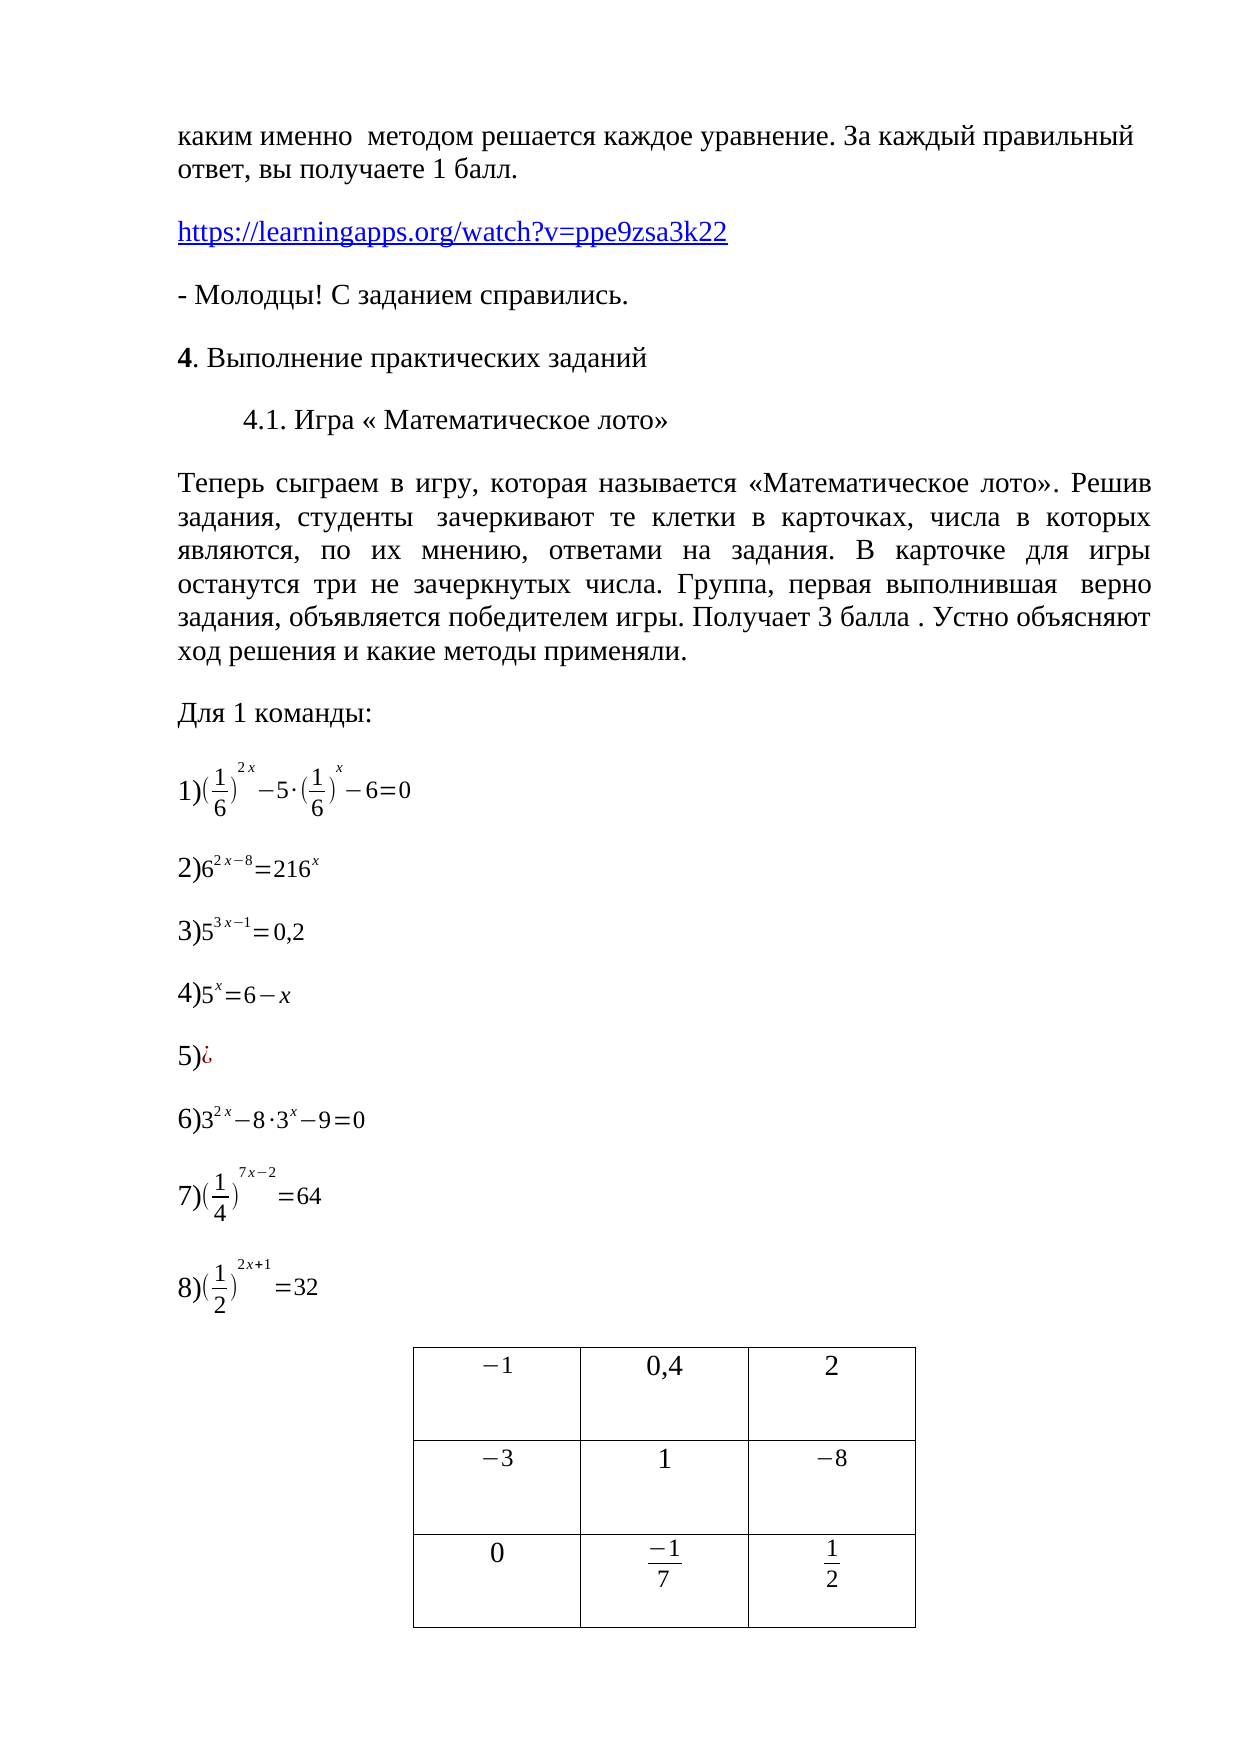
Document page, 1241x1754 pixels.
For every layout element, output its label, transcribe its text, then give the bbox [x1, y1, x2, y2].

text 3) [177, 913, 1152, 946]
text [177, 118, 1152, 185]
table_cell 1 [581, 1441, 748, 1534]
table_cell [414, 1441, 580, 1534]
text 4.1. Игра « Математическое лото» [177, 402, 1152, 436]
text 4) [177, 975, 1152, 1009]
text 6) [177, 1101, 1152, 1134]
table_header 0,4 [581, 1348, 748, 1440]
text https://learningapps.org/watch?v=ppe9zsa3k22 [177, 214, 1152, 248]
table_cell 0 [414, 1535, 580, 1627]
table_cell [749, 1535, 915, 1627]
table_header 2 [749, 1348, 915, 1440]
text Теперь сыграем в игру, которая называется «Математическое лото». Решив задания, студенты зачеркивают те клетки в карточках, числа в которых являются, по их мнению, ответами на задания. В карточке для игры останутся три не зачеркнутых числа. Группа, первая выполнившая верно задания, объявляется победителем игры. Получает 3 балла . Устно объясняют ход решения и какие методы применяли. [177, 465, 1152, 666]
table_header [414, 1348, 580, 1440]
text 4. Выполнение практических заданий [177, 340, 1152, 373]
text 1) [177, 758, 1152, 821]
text Для 1 команды: [177, 696, 1152, 729]
text 5) [177, 1038, 1152, 1072]
text - Молодцы! С заданием справились. [177, 277, 1152, 311]
text 7) [177, 1163, 1152, 1226]
text 2) [177, 850, 1152, 883]
text 8) [177, 1255, 1152, 1318]
table_cell [581, 1535, 748, 1627]
table_cell [749, 1441, 915, 1534]
